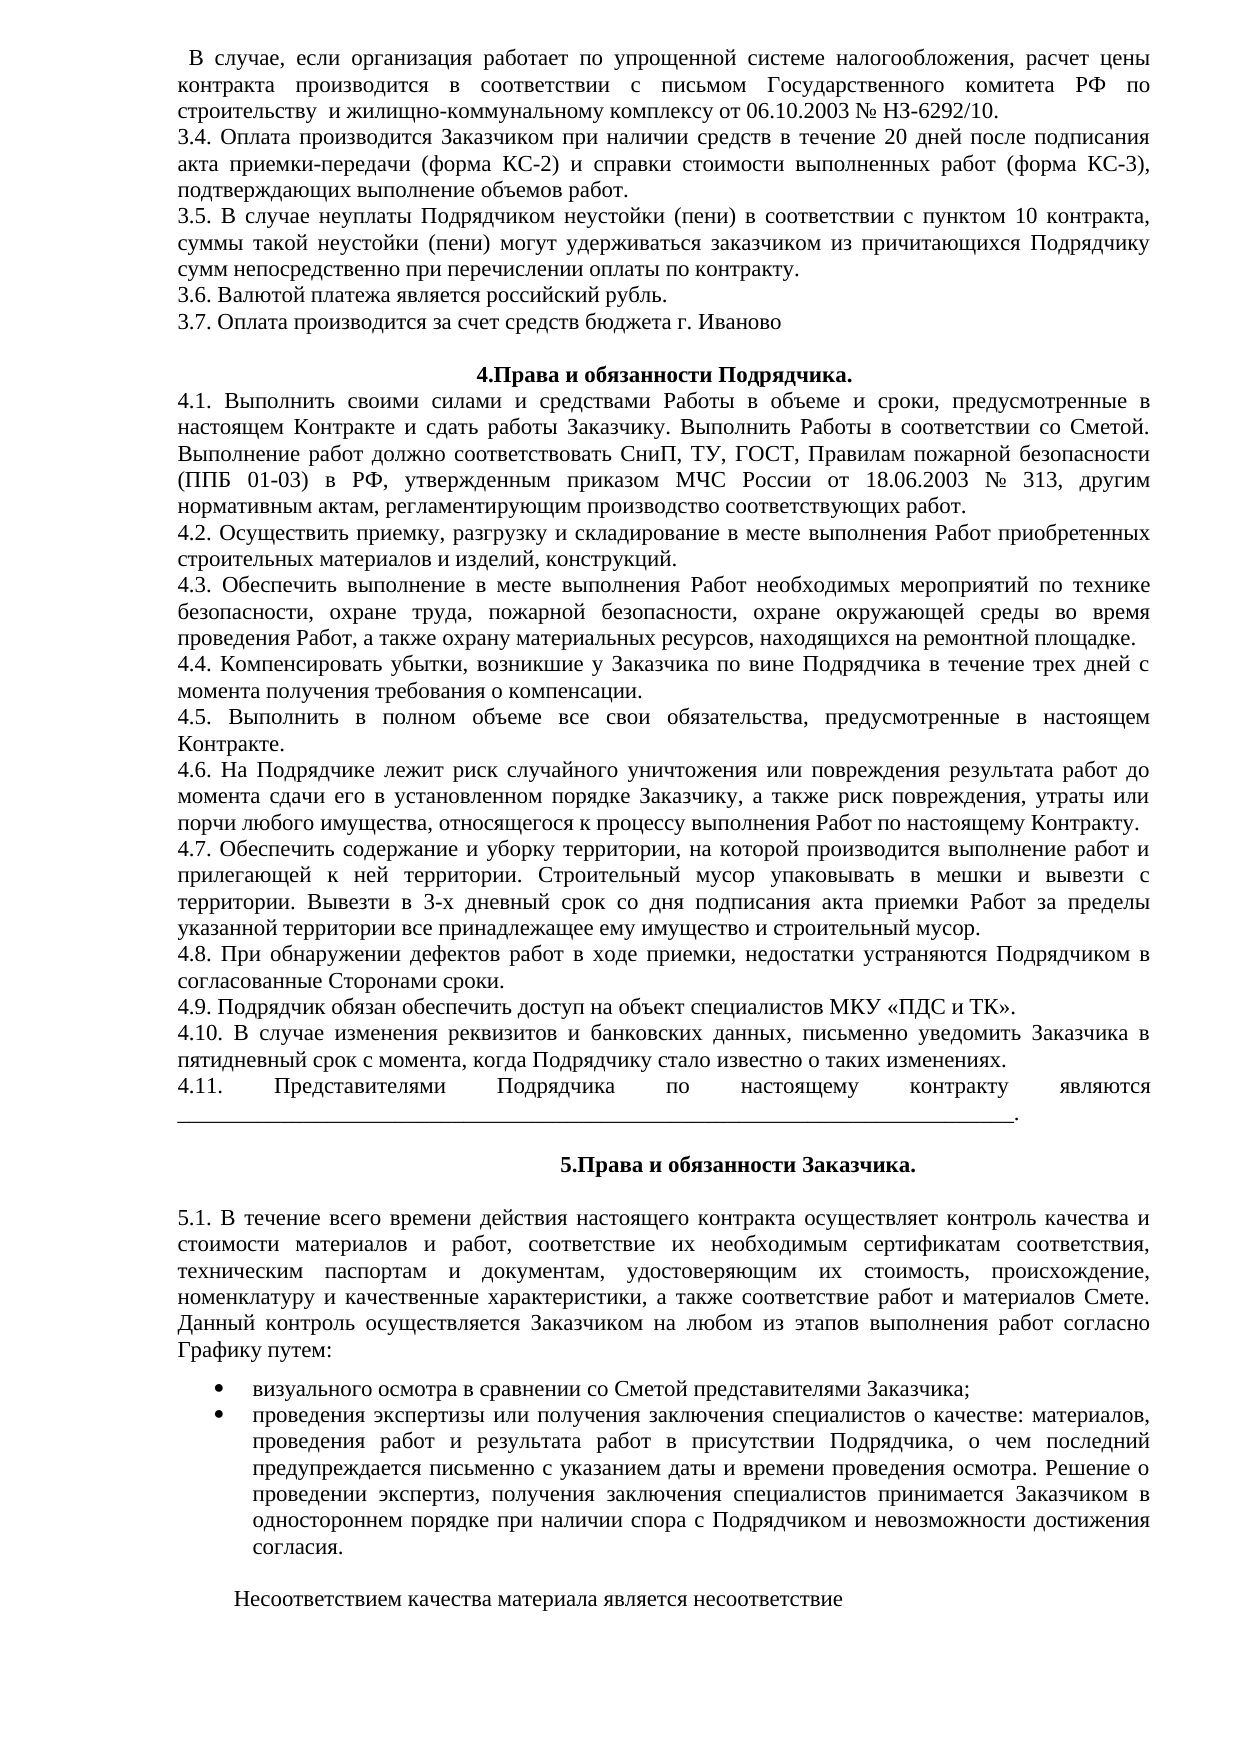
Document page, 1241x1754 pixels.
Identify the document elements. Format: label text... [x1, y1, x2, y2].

text 3.7. Оплата производится за счет средств бюджета г. Иваново [177, 308, 1152, 334]
text 3.6. Валютой платежа является российский рубль. [177, 282, 1152, 308]
text 4.3. Обеспечить выполнение в месте выполнения Работ необходимых мероприятий по технике безопасности, охране труда, пожарной безопасности, охране окружающей среды во время проведения Работ, а также охрану материальных ресурсов, находящихся на ремонтной площадке. [177, 571, 1152, 651]
text 4.1. Выполнить своими силами и средствами Работы в объеме и сроки, предусмотренные в настоящем Контракте и сдать работы Заказчику. Выполнить Работы в соответствии со Сметой. Выполнение работ должно соответствовать СниП, ТУ, ГОСТ, Правилам пожарной безопасности (ППБ 01-03) в РФ, утвержденным приказом МЧС России от 18.06.2003 № 313, другим нормативным актам, регламентирующим производство соответствующих работ. [177, 387, 1152, 519]
text Несоответствием качества материала является несоответствие [177, 1585, 1152, 1612]
text 4.5. Выполнить в полном объеме все свои обязательства, предусмотренные в настоящем Контракте. [177, 703, 1152, 756]
list проведения экспертизы или получения заключения специалистов о качестве: материалов, проведения работ и результата работ в присутствии Подрядчика, о чем последний предупреждается письменно с указанием даты и времени проведения осмотра. Решение о проведении экспертиз, получения заключения специалистов принимается Заказчиком в одностороннем порядке при наличии спора с Подрядчиком и невозможности достижения согласия. [215, 1401, 1152, 1559]
list визуального осмотра в сравнении со Сметой представителями Заказчика; [215, 1374, 1152, 1401]
text 4.2. Осуществить приемку, разгрузку и складирование в месте выполнения Работ приобретенных строительных материалов и изделий, конструкций. [177, 519, 1152, 571]
text 4.9. Подрядчик обязан обеспечить доступ на объект специалистов МКУ «ПДС и ТК». [177, 993, 1152, 1019]
text 4.4. Компенсировать убытки, возникшие у Заказчика по вине Подрядчика в течение трех дней с момента получения требования о компенсации. [177, 651, 1152, 703]
text 4.11. Представителями Подрядчика по настоящему контракту являются _________________________________________________________________________. [177, 1072, 1152, 1125]
text 3.5. В случае неуплаты Подрядчиком неустойки (пени) в соответствии с пунктом 10 контракта, суммы такой неустойки (пени) могут удерживаться заказчиком из причитающихся Подрядчику сумм непосредственно при перечислении оплаты по контракту. [177, 202, 1152, 282]
text 4.8. При обнаружении дефектов работ в ходе приемки, недостатки устраняются Подрядчиком в согласованные Сторонами сроки. [177, 940, 1152, 993]
text В случае, если организация работает по упрощенной системе налогообложения, расчет цены контракта производится в соответствии с письмом Государственного комитета РФ по строительству и жилищно-коммунальному комплексу от 06.10.2003 № НЗ-6292/10. [177, 44, 1152, 123]
text 4.6. На Подрядчике лежит риск случайного уничтожения или повреждения результата работ до момента сдачи его в установленном порядке Заказчику, а также риск повреждения, утраты или порчи любого имущества, относящегося к процессу выполнения Работ по настоящему Контракту. [177, 756, 1152, 835]
text 3.4. Оплата производится Заказчиком при наличии средств в течение 20 дней после подписания акта приемки-передачи (форма КС-2) и справки стоимости выполненных работ (форма КС-3), подтверждающих выполнение объемов работ. [177, 123, 1152, 202]
text 5.Права и обязанности Заказчика. [325, 1151, 1152, 1178]
text 4.7. Обеспечить содержание и уборку территории, на которой производится выполнение работ и прилегающей к ней территории. Строительный мусор упаковывать в мешки и вывезти с территории. Вывезти в 3-х дневный срок со дня подписания акта приемки Работ за пределы указанной территории все принадлежащее ему имущество и строительный мусор. [177, 835, 1152, 940]
text 5.1. В течение всего времени действия настоящего контракта осуществляет контроль качества и стоимости материалов и работ, соответствие их необходимым сертификатам соответствия, техническим паспортам и документам, удостоверяющим их стоимость, происхождение, номенклатуру и качественные характеристики, а также соответствие работ и материалов Смете. Данный контроль осуществляется Заказчиком на любом из этапов выполнения работ согласно Графику путем: [177, 1204, 1152, 1362]
text 4.10. В случае изменения реквизитов и банковских данных, письменно уведомить Заказчика в пятидневный срок с момента, когда Подрядчику стало известно о таких изменениях. [177, 1019, 1152, 1072]
text 4.Права и обязанности Подрядчика. [177, 361, 1152, 387]
